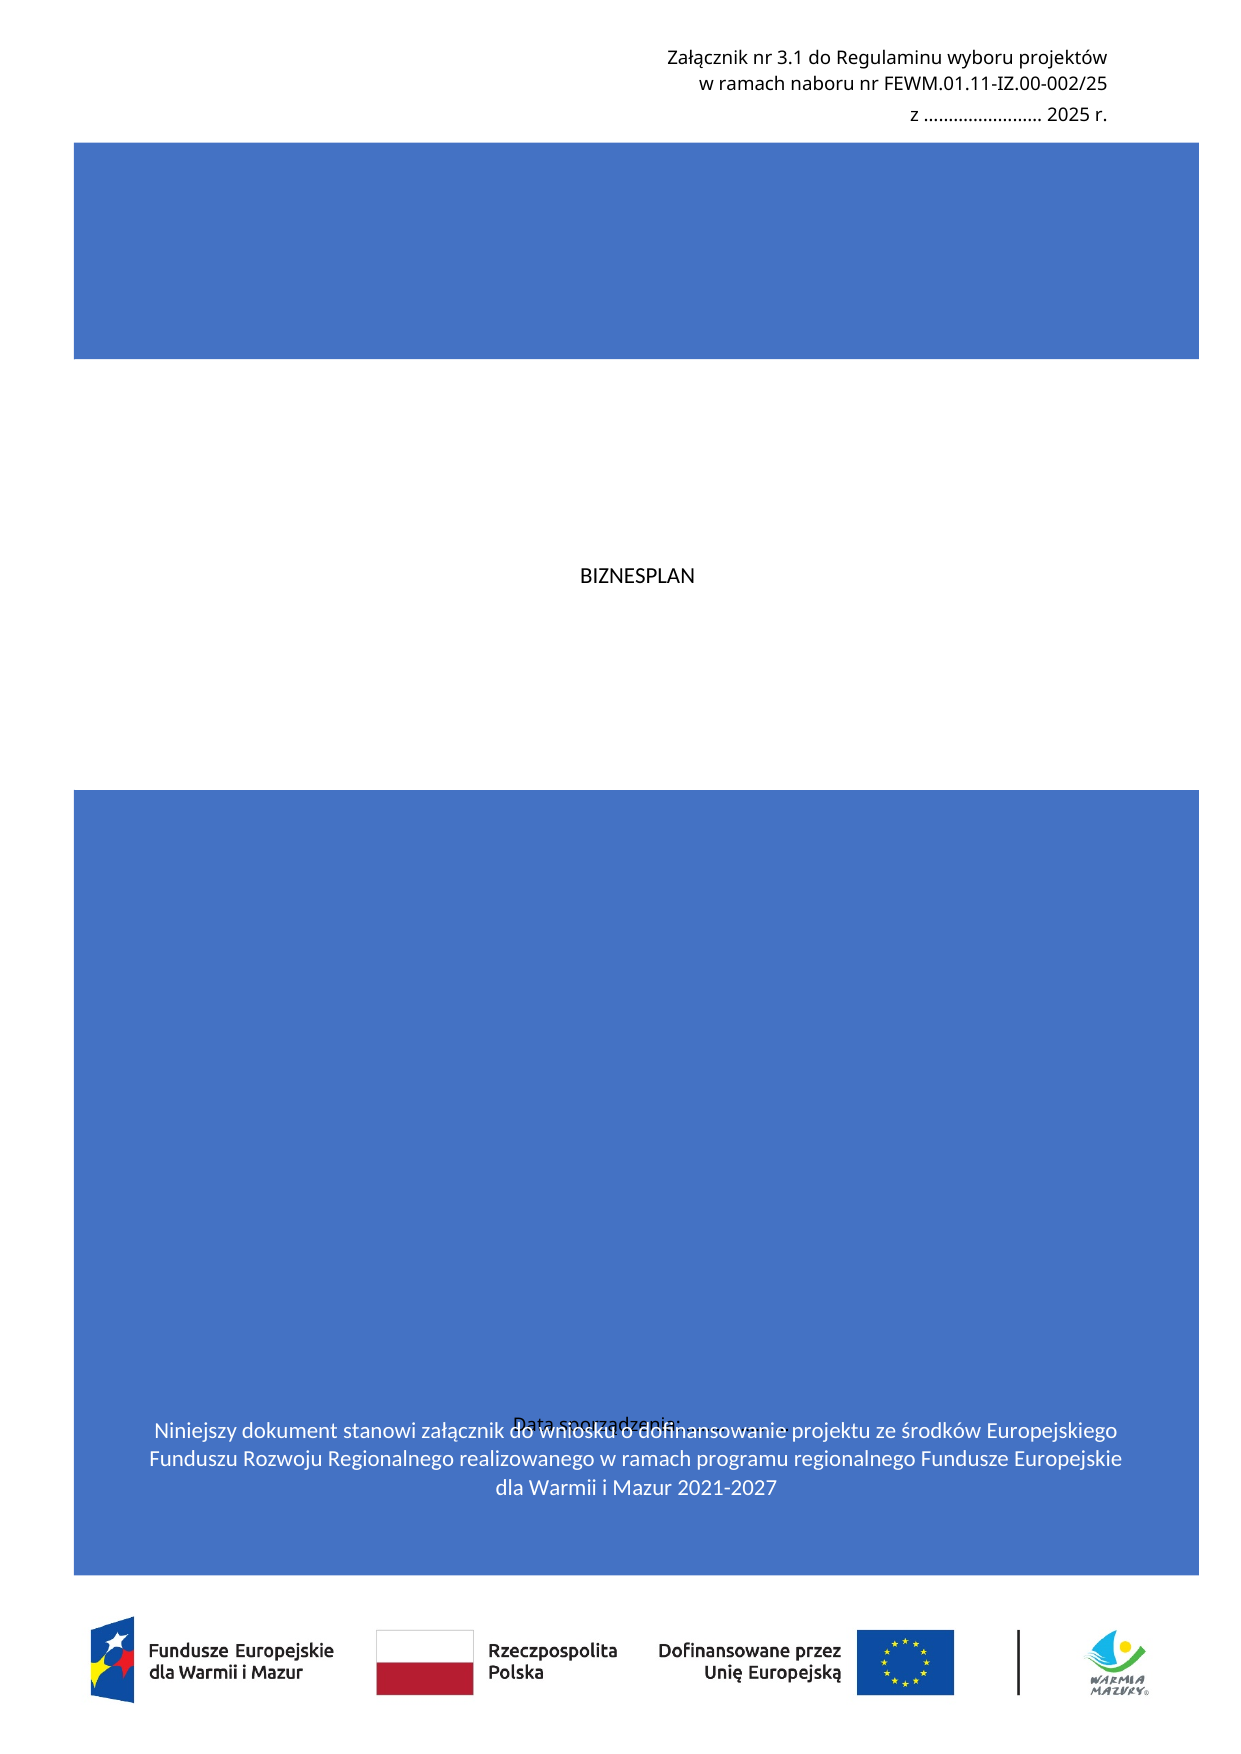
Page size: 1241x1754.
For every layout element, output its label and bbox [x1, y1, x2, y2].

picture [71, 1594, 1170, 1724]
